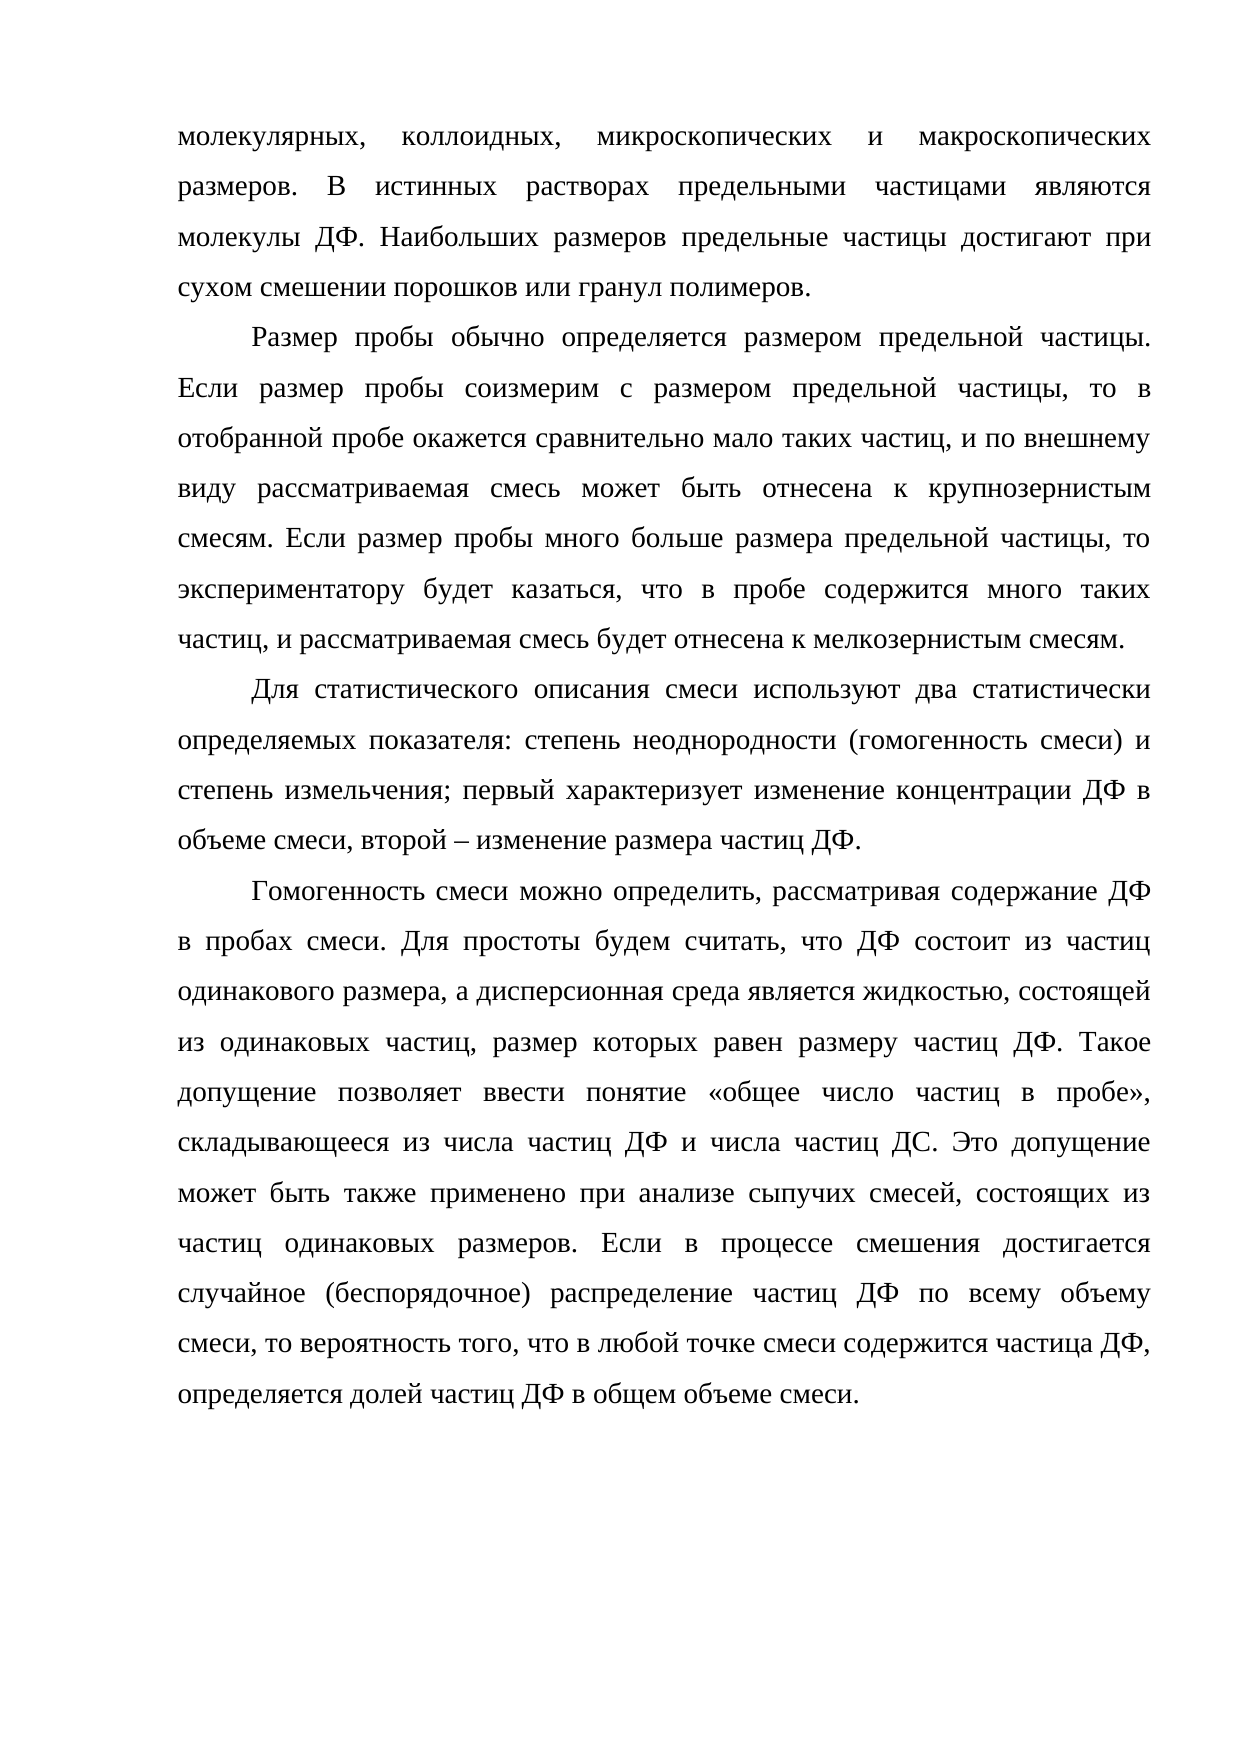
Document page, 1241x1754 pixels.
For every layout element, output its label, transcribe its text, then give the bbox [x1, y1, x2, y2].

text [177, 118, 1152, 303]
text Для статистического описания смеси используют два статистически определяемых показателя: степень неоднородности (гомогенность смеси) и степень измельчения; первый характеризует изменение концентрации ДФ в объеме смеси, второй – изменение размера частиц ДФ. [177, 672, 1152, 856]
text Гомогенность смеси можно определить, рассматривая содержание ДФ в пробах смеси. Для простоты будем считать, что ДФ состоит из частиц одинакового размера, а дисперсионная среда является жидкостью, состоящей из одинаковых частиц, размер которых равен размеру частиц ДФ. Такое допущение позволяет ввести понятие «общее число частиц в пробе», складывающееся из числа частиц ДФ и числа частиц ДС. Это допущение может быть также применено при анализе сыпучих смесей, состоящих из частиц одинаковых размеров. Если в процессе смешения достигается случайное (беспорядочное) распределение частиц ДФ по всему объему смеси, то вероятность того, что в любой точке смеси содержится частица ДФ, определяется долей частиц ДФ в общем объеме смеси. [177, 873, 1152, 1409]
text Размер пробы обычно определяется размером предельной частицы. Если размер пробы соизмерим с размером предельной частицы, то в отобранной пробе окажется сравнительно мало таких частиц, и по внешнему виду рассматриваемая смесь может быть отнесена к крупнозернистым смесям. Если размер пробы много больше размера предельной частицы, то экспериментатору будет казаться, что в пробе содержится много таких частиц, и рассматриваемая смесь будет отнесена к мелкозернистым смесям. [177, 319, 1152, 655]
